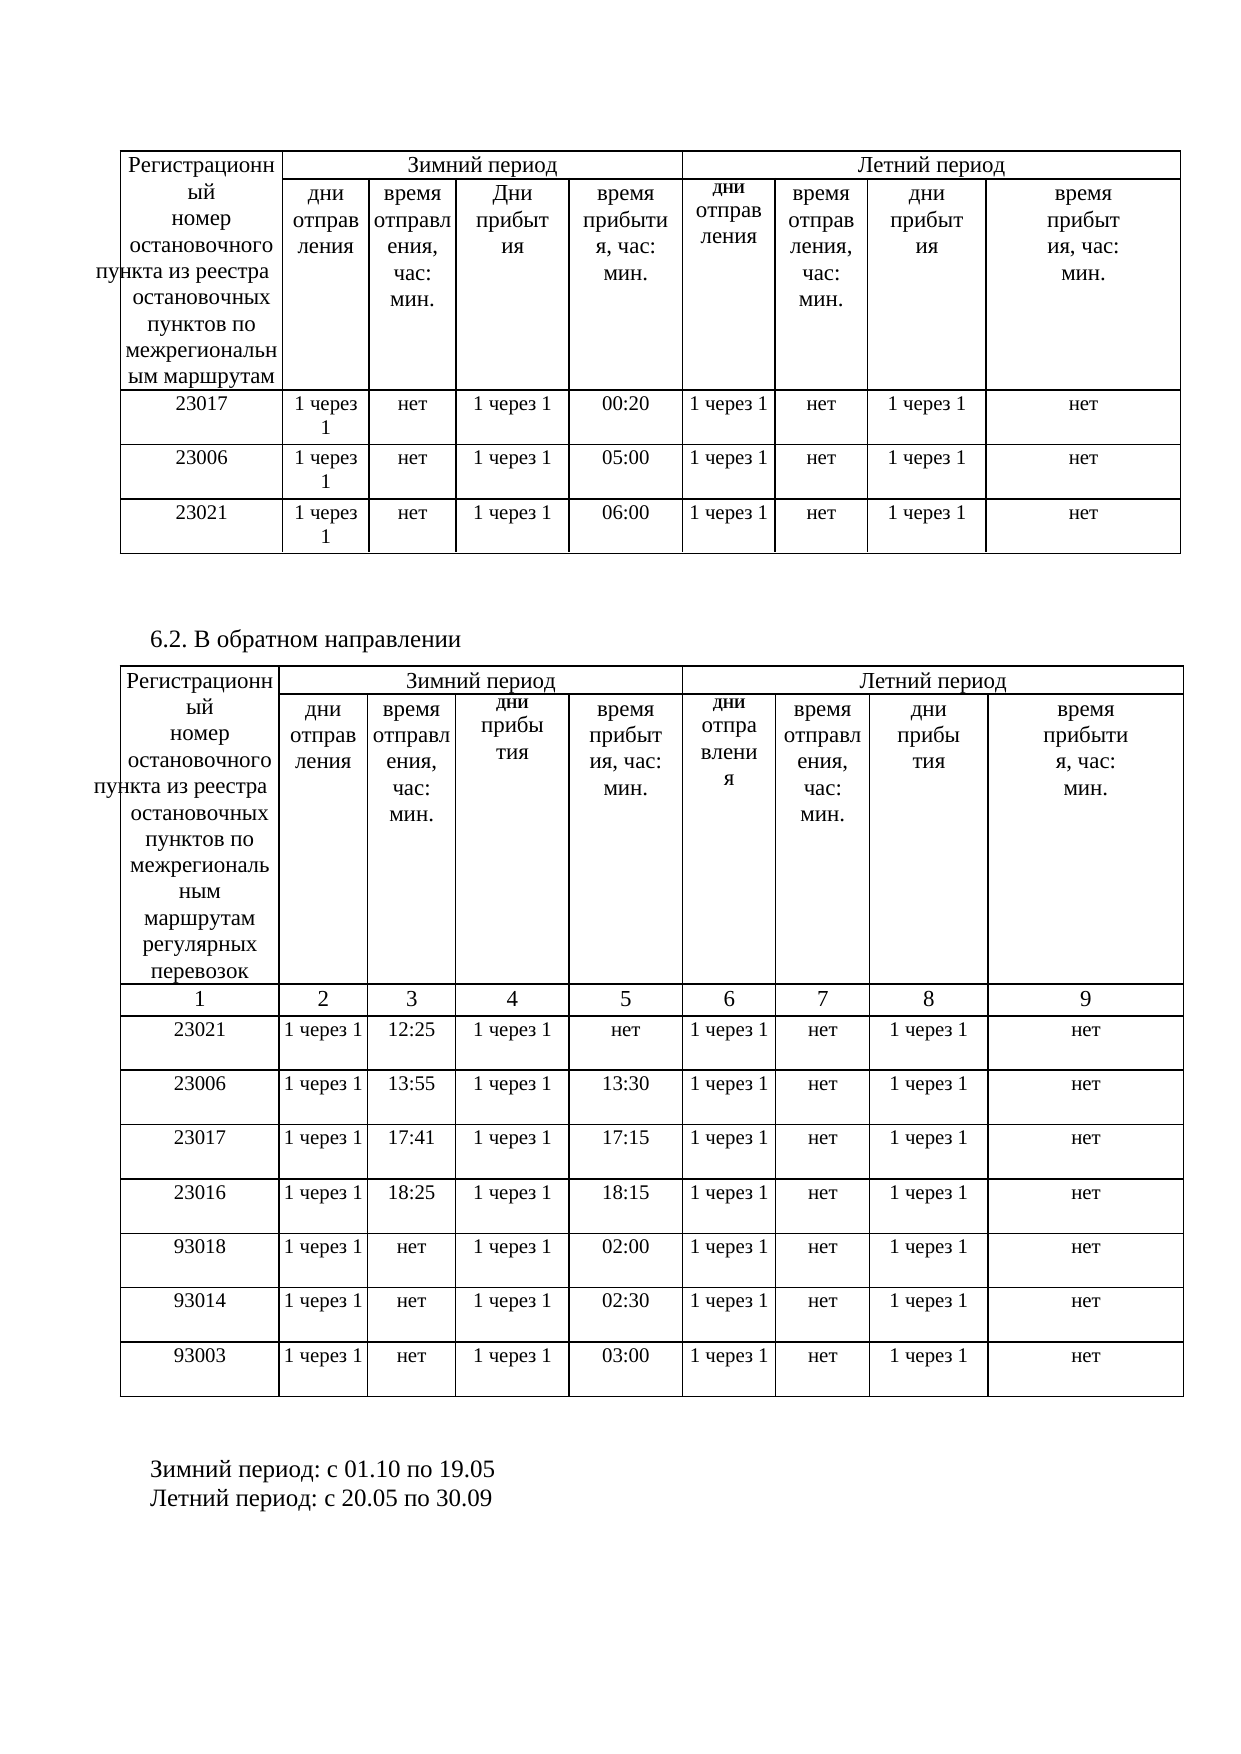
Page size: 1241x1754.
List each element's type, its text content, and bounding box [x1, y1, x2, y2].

table_cell 1 через 1 [456, 1343, 568, 1396]
table_cell 6 [683, 985, 775, 1015]
table_cell нет [776, 1234, 869, 1287]
table_cell 1 через 1 [280, 1180, 367, 1232]
table_cell 1 через 1 [683, 391, 774, 444]
table_cell ДНИ прибы тия [456, 695, 568, 983]
table_cell ДНИ отпра влени я [683, 695, 775, 983]
table_cell 18:15 [570, 1180, 682, 1232]
text Зимний период: с 01.10 по 19.05 [150, 1454, 1090, 1483]
table_cell ДНИ отправ ления [683, 180, 774, 389]
table_cell 17:15 [570, 1125, 682, 1178]
table_cell время отправ ления, час: мин. [776, 180, 867, 389]
table_cell 8 [870, 985, 987, 1015]
table_cell нет [776, 1017, 869, 1069]
table_cell 1 через 1 [870, 1071, 987, 1124]
table_cell 1 через 1 [870, 1180, 987, 1232]
table_cell 1 через 1 [868, 445, 985, 498]
table_cell 1 через 1 [870, 1017, 987, 1069]
table_cell 1 через 1 [280, 1343, 367, 1396]
table_cell время прибыт ия, час: мин. [570, 695, 682, 983]
table_cell 1 через 1 [683, 1071, 775, 1124]
table_cell нет [370, 391, 455, 444]
table_cell нет [987, 445, 1180, 498]
table_cell 1 через 1 [457, 500, 568, 552]
table_cell нет [989, 1125, 1183, 1178]
table_cell нет [776, 500, 867, 552]
table_cell 9 [989, 985, 1183, 1015]
table_cell 02:00 [570, 1234, 682, 1287]
table_cell 1 через 1 [280, 1071, 367, 1124]
table_cell 13:30 [570, 1071, 682, 1124]
table_cell 23017 [121, 391, 282, 444]
table_cell нет [776, 1180, 869, 1232]
table_cell 1 через 1 [868, 500, 985, 552]
table_cell 1 через 1 [870, 1288, 987, 1341]
table_cell 1 через 1 [456, 1288, 568, 1341]
table_cell 03:00 [570, 1343, 682, 1396]
table_cell 93018 [121, 1234, 278, 1287]
table_cell 4 [456, 985, 568, 1015]
table_cell 7 [776, 985, 869, 1015]
table_cell 23021 [121, 500, 282, 552]
table_cell нет [776, 1071, 869, 1124]
text Летний период: с 20.05 по 30.09 [150, 1483, 1090, 1512]
table_cell 1 через 1 [683, 1343, 775, 1396]
table_cell нет [370, 500, 455, 552]
table_cell время прибыт ия, час: мин. [987, 180, 1180, 389]
table_cell 17:41 [368, 1125, 455, 1178]
table_cell 13:55 [368, 1071, 455, 1124]
table_cell 1 через 1 [283, 445, 368, 498]
table_cell нет [989, 1288, 1183, 1341]
table_cell дни прибы тия [870, 695, 987, 983]
table_cell 1 через 1 [683, 1125, 775, 1178]
table_cell нет [989, 1343, 1183, 1396]
table_cell нет [368, 1234, 455, 1287]
table_cell 1 через 1 [870, 1343, 987, 1396]
table_cell нет [989, 1017, 1183, 1069]
table_cell нет [776, 445, 867, 498]
table_header Летний период [683, 667, 1183, 693]
table_cell 05:00 [570, 445, 682, 498]
text 6.2. В обратном направлении [150, 624, 1090, 653]
table_cell 1 через 1 [870, 1125, 987, 1178]
table_cell 1 через 1 [457, 445, 568, 498]
table_cell 1 через 1 [456, 1071, 568, 1124]
table_header Летний период [683, 152, 1180, 178]
table_cell нет [987, 500, 1180, 552]
table_header Регистрационный номер остановочного пункта из реестра остановочных пунктов по межрегиональным маршрутам регулярных перевозок [121, 667, 278, 983]
table_cell 2 [280, 985, 367, 1015]
table_cell нет [987, 391, 1180, 444]
table_cell 5 [570, 985, 682, 1015]
table_cell 23006 [121, 445, 282, 498]
table_cell 1 через 1 [683, 1017, 775, 1069]
table_cell 06:00 [570, 500, 682, 552]
table_cell 1 через 1 [683, 445, 774, 498]
table_cell 02:30 [570, 1288, 682, 1341]
table_cell 23021 [121, 1017, 278, 1069]
table_cell 1 через 1 [280, 1288, 367, 1341]
table_cell время прибыти я, час: мин. [570, 180, 682, 389]
table_cell 1 через 1 [283, 391, 368, 444]
table_cell нет [989, 1180, 1183, 1232]
table_cell 1 через 1 [870, 1234, 987, 1287]
table_cell нет [370, 445, 455, 498]
table_cell нет [368, 1343, 455, 1396]
table_cell время отправл ения, час: мин. [370, 180, 455, 389]
table_cell 1 через 1 [283, 500, 368, 552]
table_cell 3 [368, 985, 455, 1015]
table_cell нет [776, 1125, 869, 1178]
table_cell нет [570, 1017, 682, 1069]
table_cell 1 через 1 [280, 1017, 367, 1069]
table_header Зимний период [283, 152, 682, 178]
table_cell нет [776, 1288, 869, 1341]
table_cell нет [776, 1343, 869, 1396]
table_cell 1 через 1 [280, 1234, 367, 1287]
table_cell 1 через 1 [456, 1180, 568, 1232]
table_cell 1 через 1 [683, 1180, 775, 1232]
table_cell 1 через 1 [456, 1234, 568, 1287]
table_cell 1 через 1 [683, 1288, 775, 1341]
table_cell 1 через 1 [457, 391, 568, 444]
table_cell 1 через 1 [456, 1017, 568, 1069]
table_cell время прибыти я, час: мин. [989, 695, 1183, 983]
table_cell 1 через 1 [683, 1234, 775, 1287]
table_cell 1 через 1 [280, 1125, 367, 1178]
table_cell 93014 [121, 1288, 278, 1341]
table_cell 23016 [121, 1180, 278, 1232]
table_cell 23006 [121, 1071, 278, 1124]
table_cell дни прибыт ия [868, 180, 985, 389]
table_cell 1 [121, 985, 278, 1015]
table_cell 1 через 1 [683, 500, 774, 552]
table_cell 1 через 1 [456, 1125, 568, 1178]
table_cell нет [368, 1288, 455, 1341]
table_cell нет [776, 391, 867, 444]
table_header Регистрационный номер остановочного пункта из реестра остановочных пунктов по межрегиональным маршрутам регулярных перевозок [121, 152, 282, 389]
table_cell 1 через 1 [868, 391, 985, 444]
table_cell 23017 [121, 1125, 278, 1178]
table_cell 93003 [121, 1343, 278, 1396]
table_cell время отправл ения, час: мин. [368, 695, 455, 983]
table_cell время отправл ения, час: мин. [776, 695, 869, 983]
table_cell 18:25 [368, 1180, 455, 1232]
table_cell Дни прибыт ия [457, 180, 568, 389]
table_cell 00:20 [570, 391, 682, 444]
table_cell 12:25 [368, 1017, 455, 1069]
table_cell нет [989, 1071, 1183, 1124]
table_cell дни отправ ления [283, 180, 368, 389]
table_cell дни отправ ления [280, 695, 367, 983]
table_header Зимний период [280, 667, 682, 693]
table_cell нет [989, 1234, 1183, 1287]
